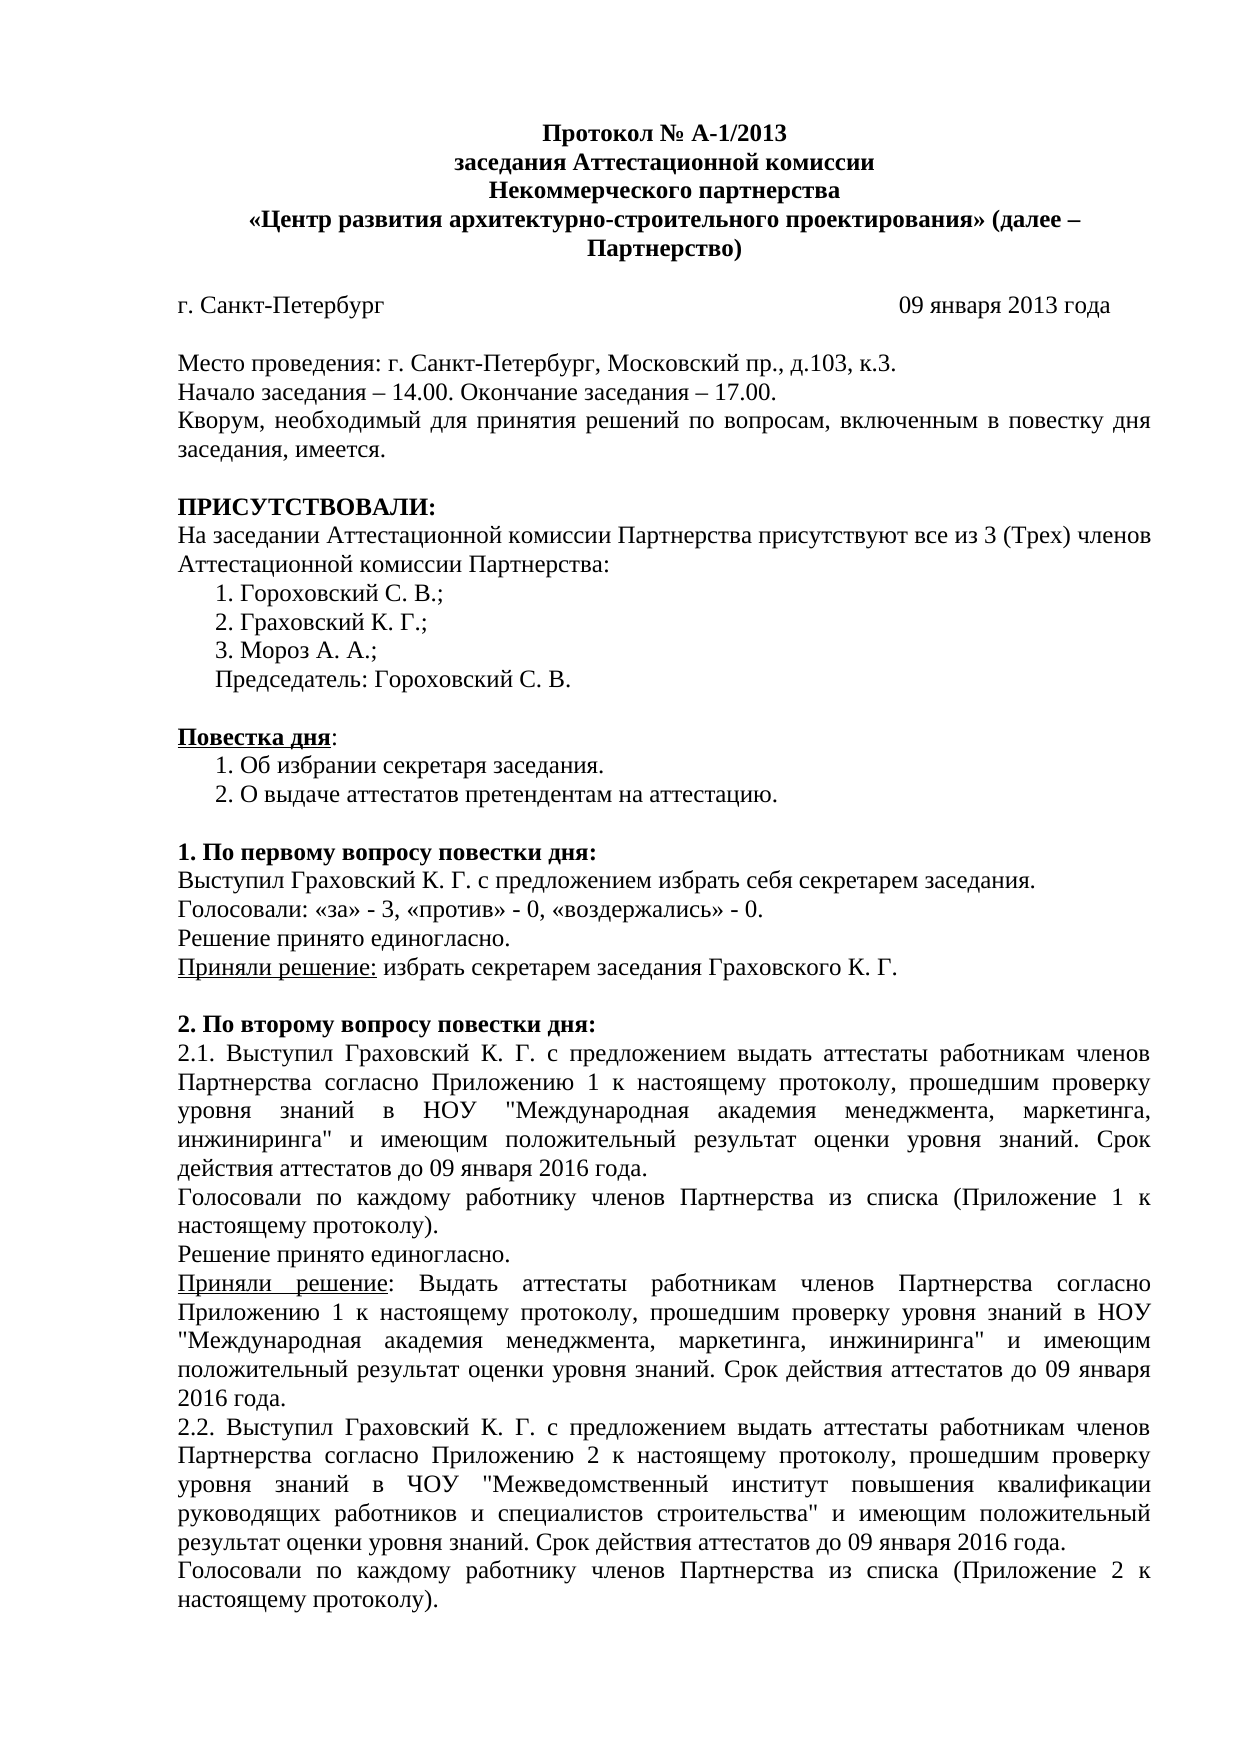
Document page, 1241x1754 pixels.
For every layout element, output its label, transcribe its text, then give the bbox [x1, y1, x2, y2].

text 2. Граховский К. Г.; [215, 607, 1152, 636]
text Решение принято единогласно. [177, 923, 1152, 952]
text 1. Гороховский С. В.; [215, 578, 1152, 607]
text Некоммерческого партнерства [177, 176, 1152, 204]
text Приняли решение: избрать секретарем заседания Граховского К. Г. [177, 952, 1152, 981]
text 1. Об избрании секретаря заседания. [215, 751, 1152, 779]
text 2. По второму вопросу повестки дня: [177, 1009, 1152, 1038]
text На заседании Аттестационной комиссии Партнерства присутствуют все из 3 (Трех) членов Аттестационной комиссии Партнерства: [177, 521, 1152, 578]
text Председатель: Гороховский С. В. [215, 664, 1152, 693]
text Протокол № А-1/2013 [177, 118, 1152, 147]
text 1. По первому вопросу повестки дня: [177, 837, 1152, 866]
text ПРИСУТСТВОВАЛИ: [177, 492, 1152, 521]
text Повестка дня: [177, 722, 1152, 751]
text заседания Аттестационной комиссии [177, 147, 1152, 176]
text 2. О выдаче аттестатов претендентам на аттестацию. [215, 779, 1152, 808]
text 3. Мороз А. А.; [215, 636, 1152, 664]
text Голосовали по каждому работнику членов Партнерства из списка (Приложение 2 к настоящему протоколу). [177, 1556, 1152, 1613]
text Голосовали по каждому работнику членов Партнерства из списка (Приложение 1 к настоящему протоколу). [177, 1182, 1152, 1239]
text Начало заседания – 14.00. Окончание заседания – 17.00. [177, 377, 1152, 406]
text Кворум, необходимый для принятия решений по вопросам, включенным в повестку дня заседания, имеется. [177, 406, 1152, 463]
text г. Санкт-Петербург 09 января 2013 года [177, 291, 1152, 319]
text Голосовали: «за» - 3, «против» - 0, «воздержались» - 0. [177, 894, 1152, 923]
text 2.1. Выступил Граховский К. Г. с предложением выдать аттестаты работникам членов Партнерства согласно Приложению 1 к настоящему протоколу, прошедшим проверку уровня знаний в НОУ "Международная академия менеджмента, маркетинга, инжиниринга" и имеющим положительный результат оценки уровня знаний. Срок действия аттестатов до 09 января 2016 года. [177, 1038, 1152, 1182]
text «Центр развития архитектурно-строительного проектирования» (далее – Партнерство) [177, 204, 1152, 262]
text Решение принято единогласно. [177, 1239, 1152, 1268]
text Место проведения: г. Санкт-Петербург, Московский пр., д.103, к.3. [177, 348, 1152, 377]
text 2.2. Выступил Граховский К. Г. с предложением выдать аттестаты работникам членов Партнерства согласно Приложению 2 к настоящему протоколу, прошедшим проверку уровня знаний в ЧОУ "Межведомственный институт повышения квалификации руководящих работников и специалистов строительства" и имеющим положительный результат оценки уровня знаний. Срок действия аттестатов до 09 января 2016 года. [177, 1412, 1152, 1556]
text Приняли решение: Выдать аттестаты работникам членов Партнерства согласно Приложению 1 к настоящему протоколу, прошедшим проверку уровня знаний в НОУ "Международная академия менеджмента, маркетинга, инжиниринга" и имеющим положительный результат оценки уровня знаний. Срок действия аттестатов до 09 января 2016 года. [177, 1268, 1152, 1412]
text Выступил Граховский К. Г. с предложением избрать себя секретарем заседания. [177, 866, 1152, 894]
